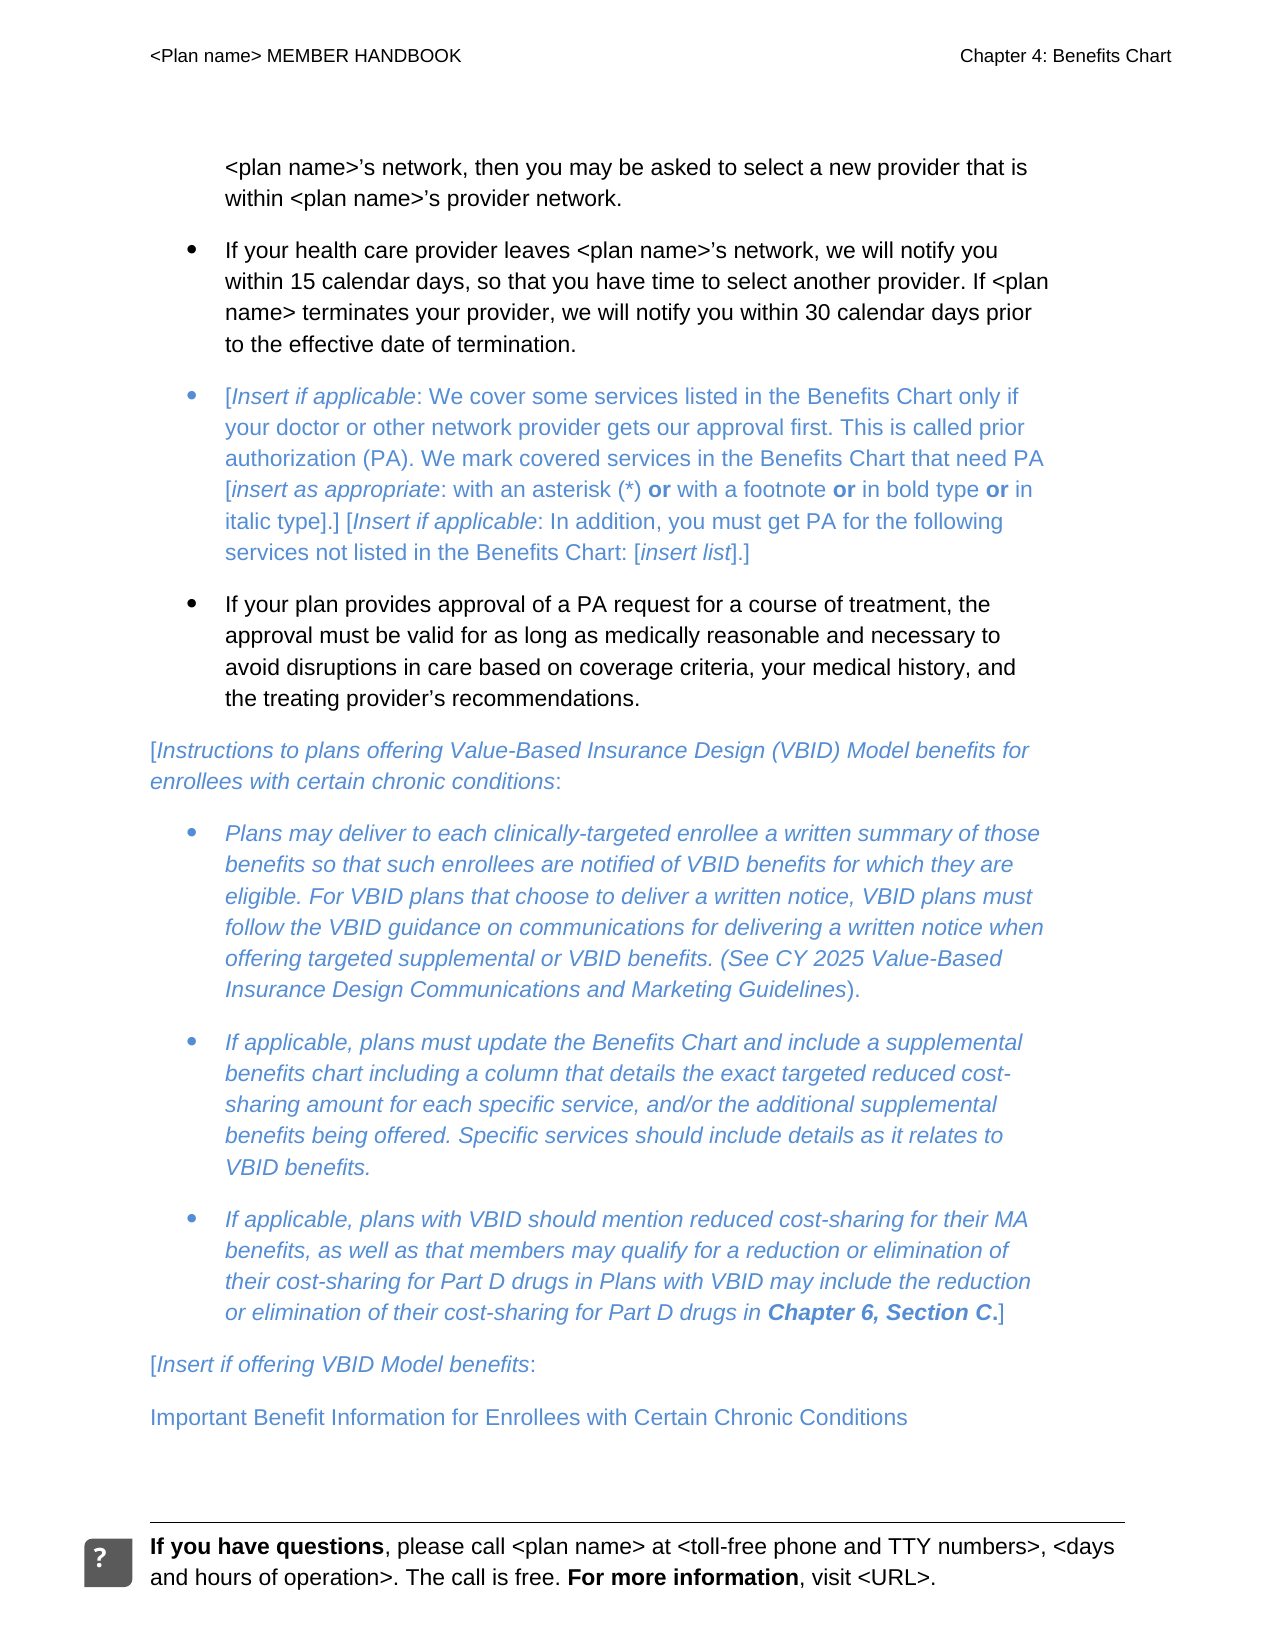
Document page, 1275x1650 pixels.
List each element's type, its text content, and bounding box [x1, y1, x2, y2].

text [Insert if offering VBID Model benefits: [150, 1348, 1125, 1379]
list Plans may deliver to each clinically-targeted enrollee a written summary of those benefits so that such enrollees are notified of VBID benefits for which they are eligible. For VBID plans that choose to deliver a written notice, VBID plans must follow the VBID guidance on communications for delivering a written notice when offering targeted supplemental or VBID benefits. (See CY 2025 Value-Based Insurance Design Communications and Marketing Guidelines). [187, 817, 1050, 1004]
list If applicable, plans with VBID should mention reduced cost-sharing for their MA benefits, as well as that members may qualify for a reduction or elimination of their cost-sharing for Part D drugs in Plans with VBID may include the reduction or elimination of their cost-sharing for Part D drugs in Chapter 6, Section C.] [187, 1202, 1050, 1327]
list If applicable, plans must update the Benefits Chart and include a supplemental benefits chart including a column that details the exact targeted reduced cost-sharing amount for each specific service, and/or the additional supplemental benefits being offered. Specific services should include details as it relates to VBID benefits. [187, 1025, 1050, 1181]
list If your health care provider leaves <plan name>’s network, we will notify you within 15 calendar days, so that you have time to select another provider. If <plan name> terminates your provider, we will notify you within 30 calendar days prior to the effective date of termination. [187, 233, 1050, 358]
text [Instructions to plans offering Value-Based Insurance Design (VBID) Model benefits for enrollees with certain chronic conditions: [150, 733, 1125, 796]
list If your plan provides approval of a PA request for a course of treatment, the approval must be valid for as long as medically reasonable and necessary to avoid disruptions in care based on coverage criteria, your medical history, and the treating provider’s recommendations. [187, 587, 1050, 712]
list [Insert if applicable: We cover some services listed in the Benefits Chart only if your doctor or other network provider gets our approval first. This is called prior authorization (PA). We mark covered services in the Benefits Chart that need PA [insert as appropriate: with an asterisk (*) or with a footnote or in bold type or in italic type].] [Insert if applicable: In addition, you must get PA for the following services not listed in the Benefits Chart: [insert list].] [187, 379, 1050, 567]
text Important Benefit Information for Enrollees with Certain Chronic Conditions [150, 1400, 1125, 1431]
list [187, 150, 1050, 212]
